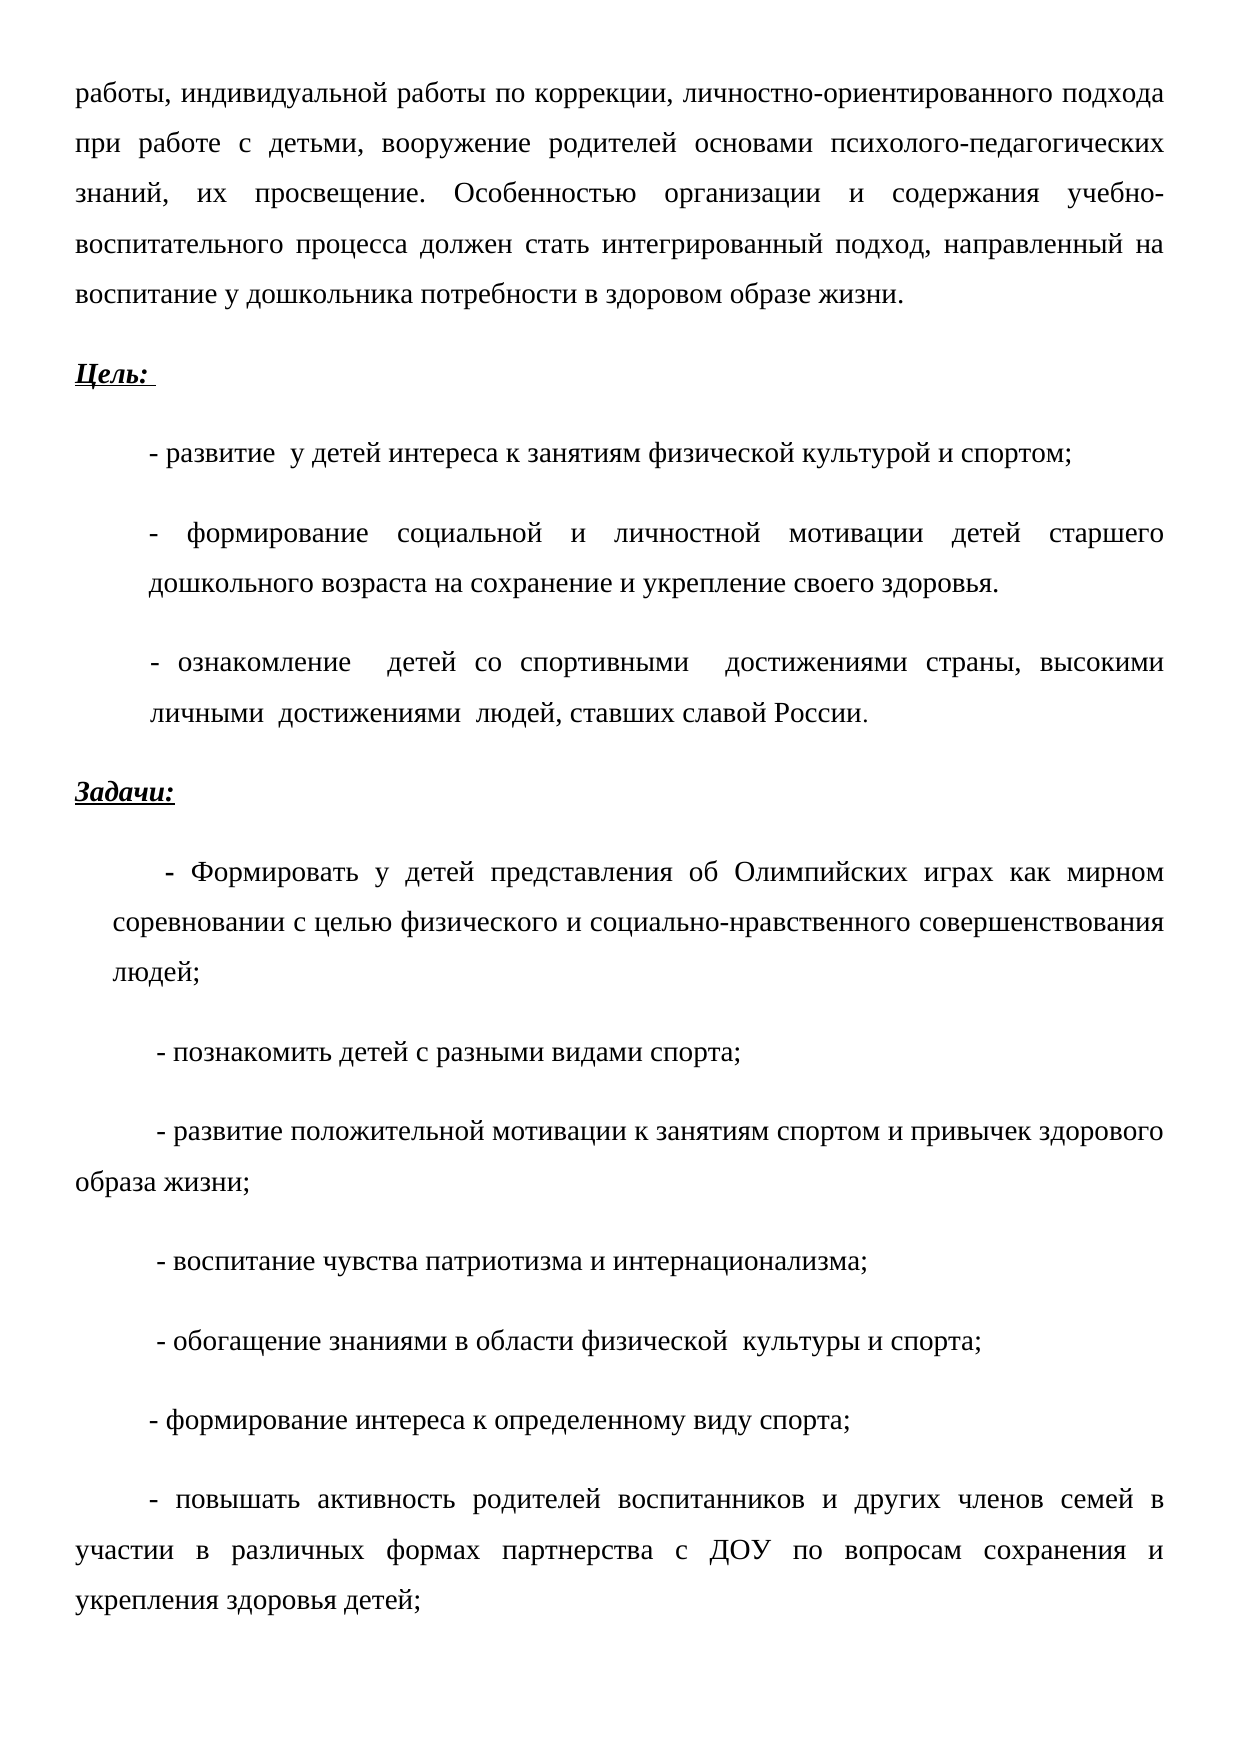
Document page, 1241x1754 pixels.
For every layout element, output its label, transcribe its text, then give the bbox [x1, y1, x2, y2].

text - воспитание чувства патриотизма и интернационализма; [75, 1243, 1165, 1277]
text - развитие у детей интереса к занятиям физической культурой и спортом; [75, 435, 1165, 469]
text - обогащение знаниями в области физической культуры и спорта; [75, 1323, 1165, 1356]
text Задачи: [75, 774, 1165, 808]
text - Формировать у детей представления об Олимпийских играх как мирном соревновании с целью физического и социально-нравственного совершенствования людей; [112, 854, 1165, 988]
text - познакомить детей с разными видами спорта; [75, 1034, 1165, 1067]
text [75, 75, 1165, 310]
text Цель: [75, 356, 1165, 389]
text - ознакомление детей со спортивными достижениями страны, высокими личными достижениями людей, ставших славой России. [150, 644, 1165, 728]
text - повышать активность родителей воспитанников и других членов семей в участии в различных формах партнерства с ДОУ по вопросам сохранения и укрепления здоровья детей; [75, 1482, 1165, 1616]
text - формирование социальной и личностной мотивации детей старшего дошкольного возраста на сохранение и укрепление своего здоровья. [149, 515, 1165, 598]
text - формирование интереса к определенному виду спорта; [75, 1402, 1165, 1436]
text - развитие положительной мотивации к занятиям спортом и привычек здорового образа жизни; [75, 1113, 1165, 1197]
